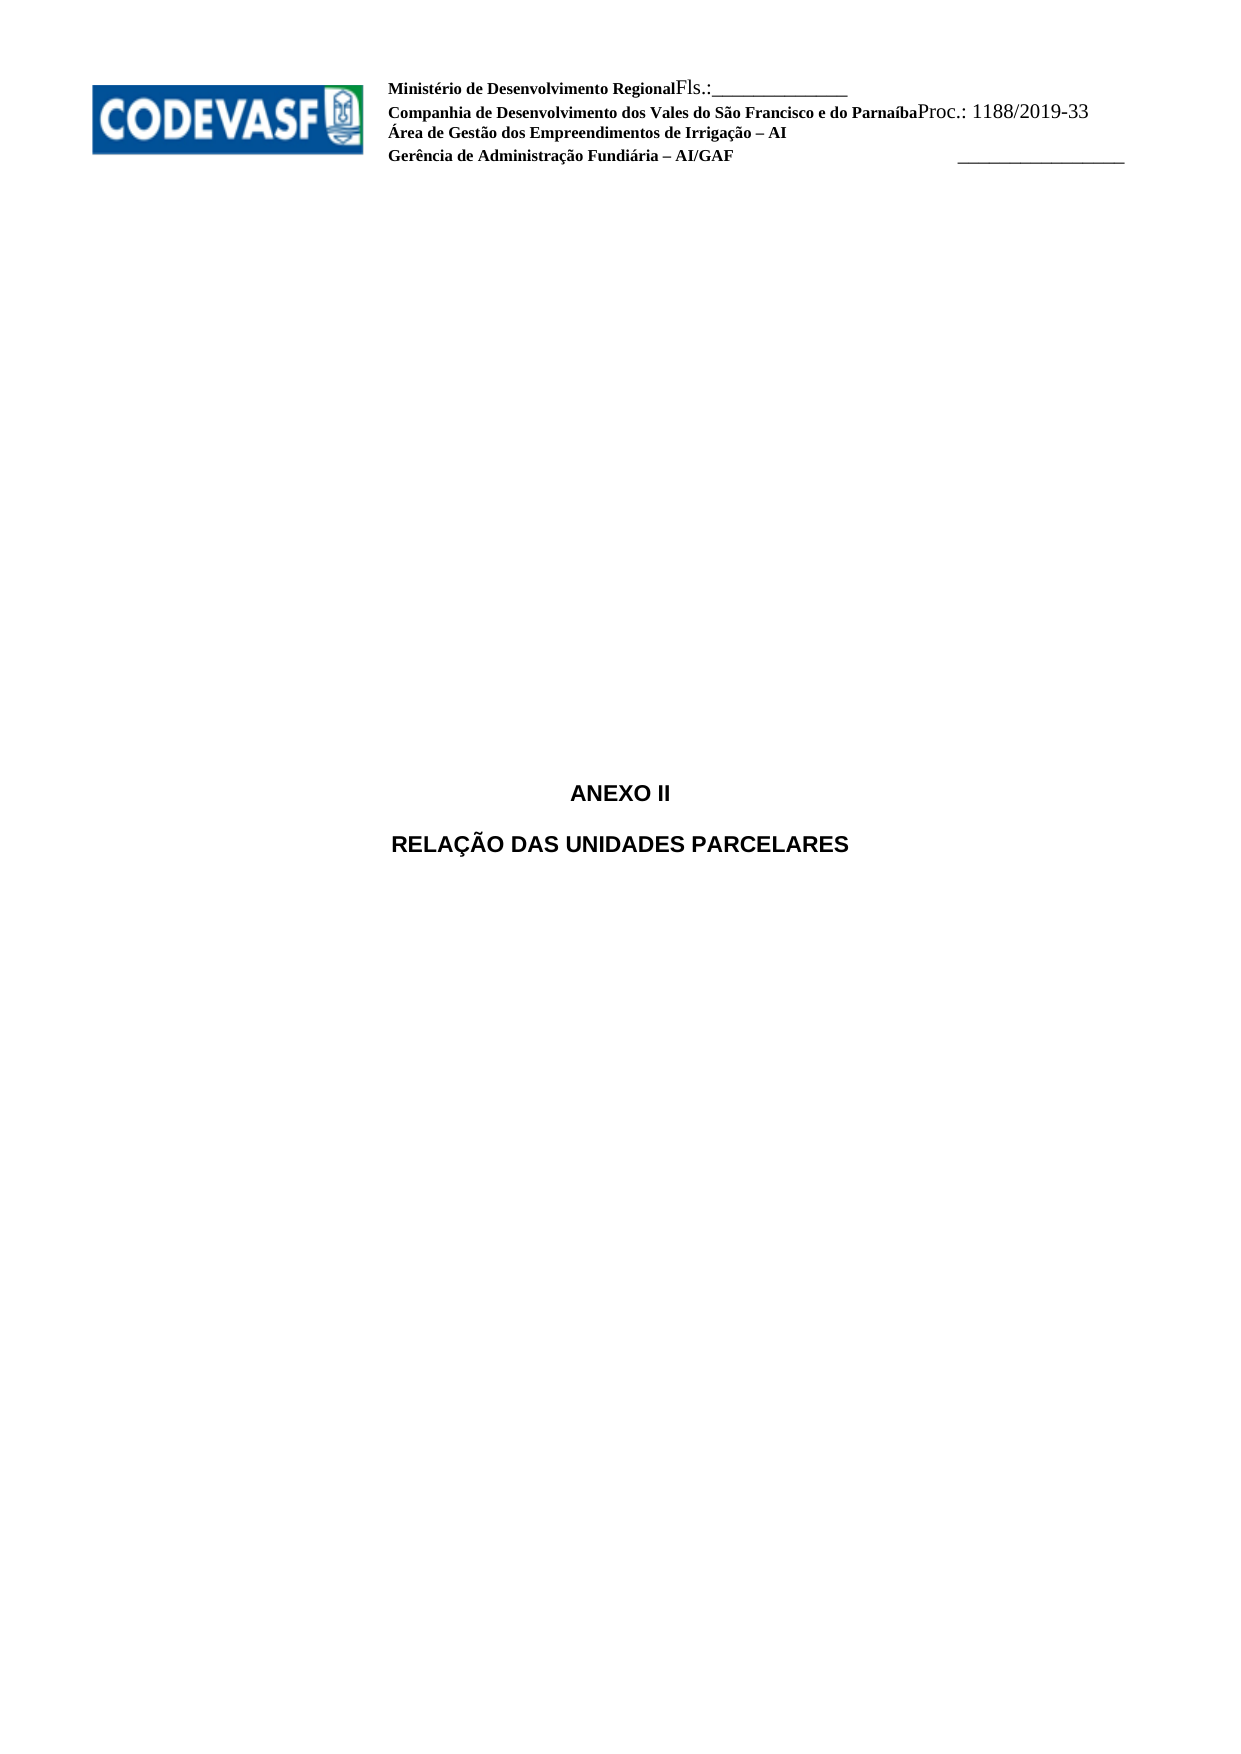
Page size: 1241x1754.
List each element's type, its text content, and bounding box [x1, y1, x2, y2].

text RELAÇÃO DAS UNIDADES PARCELARES [103, 831, 1137, 858]
picture [92, 85, 365, 157]
text ANEXO II [103, 780, 1137, 807]
